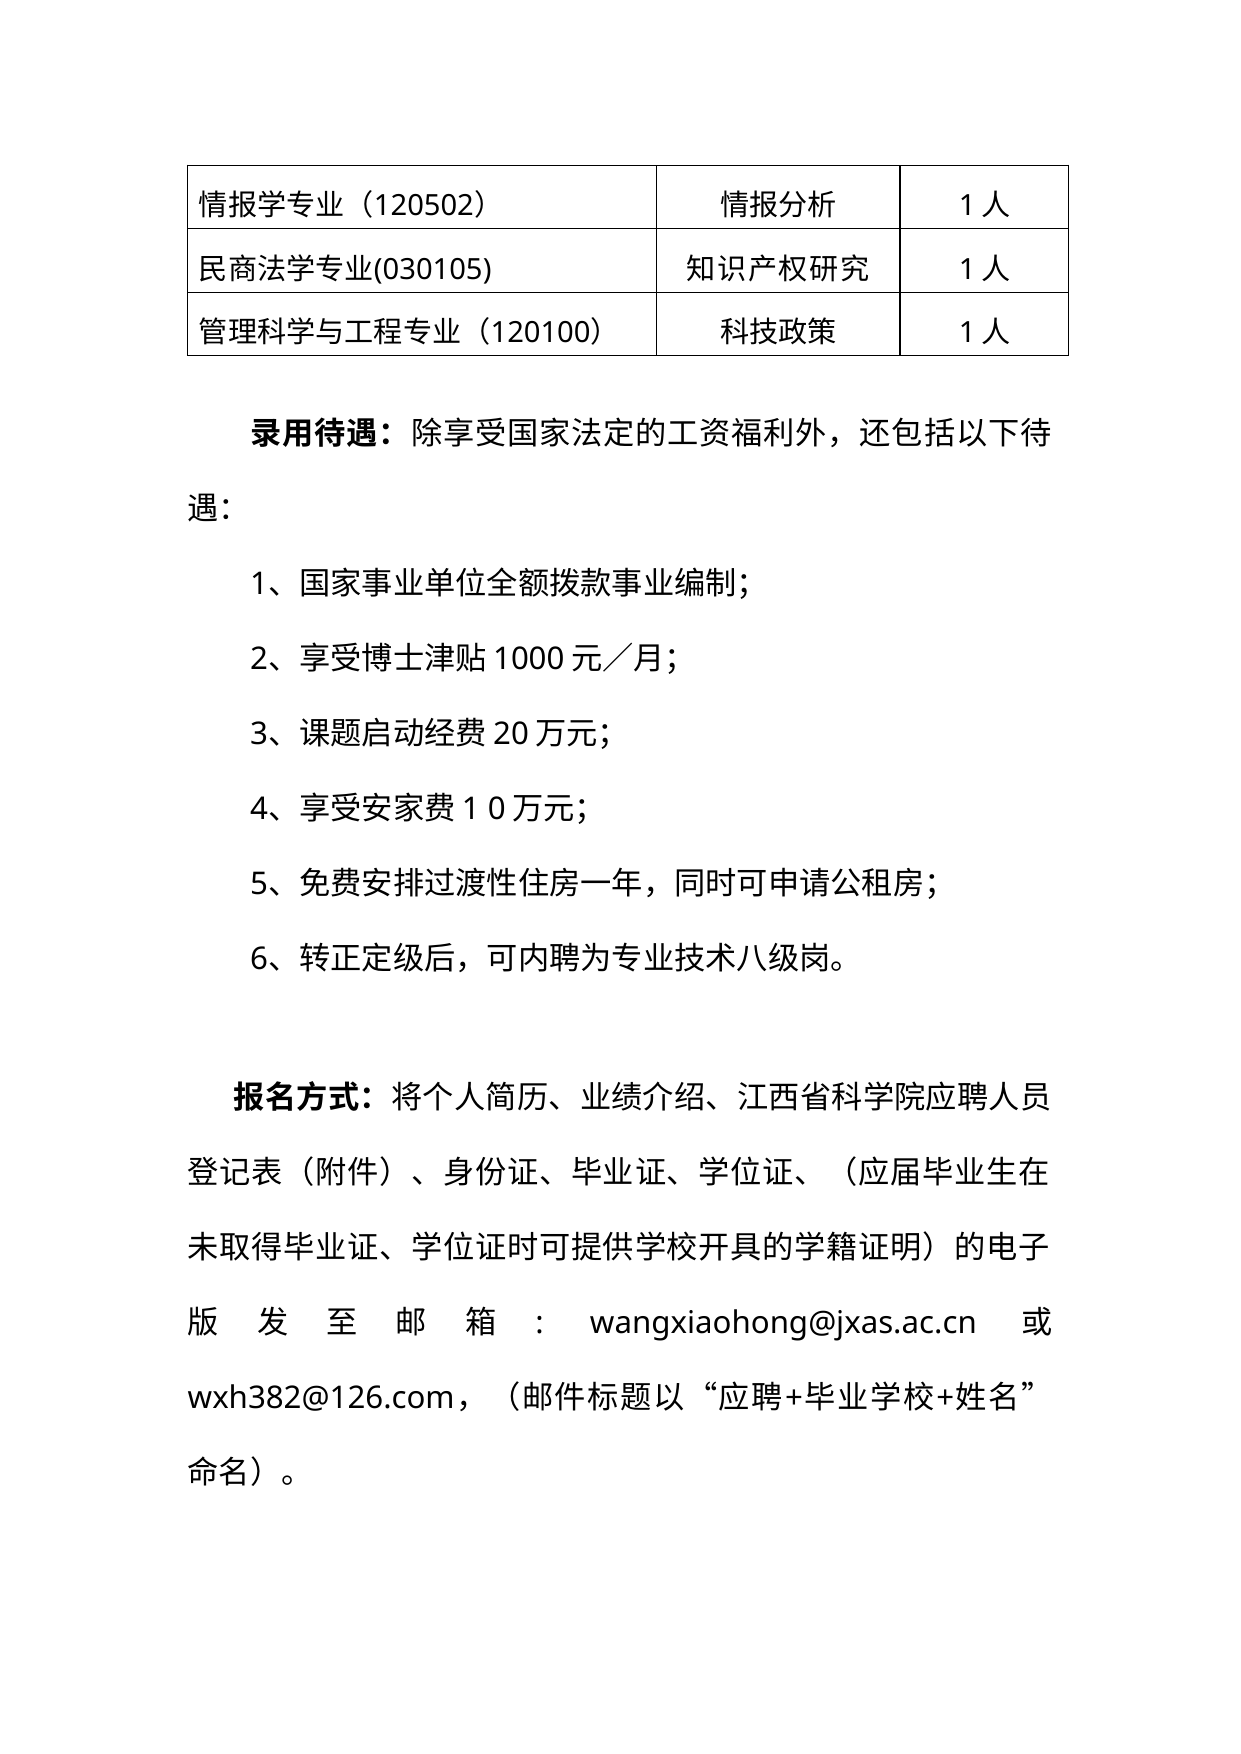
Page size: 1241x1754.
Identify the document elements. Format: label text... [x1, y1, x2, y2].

table_cell 管理科学与工程专业（120100） [188, 293, 656, 355]
text 1、国家事业单位全额拨款事业编制； [187, 544, 1053, 619]
table_cell 科技政策 [657, 293, 899, 355]
table_cell 知识产权研究 [657, 229, 899, 292]
text 录用待遇：除享受国家法定的工资福利外，还包括以下待遇： [187, 394, 1053, 544]
text 4、享受安家费1 0万元； [187, 769, 1053, 844]
table_cell 1人 [901, 293, 1068, 355]
text 5、免费安排过渡性住房一年，同时可申请公租房； [187, 844, 1053, 919]
text 2、享受博士津贴1000元／月； [187, 619, 1053, 694]
text 6、转正定级后，可内聘为专业技术八级岗。 [187, 919, 1053, 994]
table_cell 情报分析 [657, 166, 899, 228]
text 3、课题启动经费20万元； [187, 694, 1053, 769]
table_cell 民商法学专业(030105) [188, 229, 656, 292]
table_cell 1人 [901, 229, 1068, 292]
text 报名方式：将个人简历、业绩介绍、江西省科学院应聘人员登记表（附件）、身份证、毕业证、学位证、（应届毕业生在未取得毕业证、学位证时可提供学校开具的学籍证明）的电子版发至邮箱: wangxiaohong@jxas.ac.cn或wxh382@126.com，（邮件标题以“应聘+毕业学校+姓名”命名）。 [187, 1057, 1053, 1507]
table_cell 情报学专业（120502） [188, 166, 656, 228]
table_cell 1人 [901, 166, 1068, 228]
